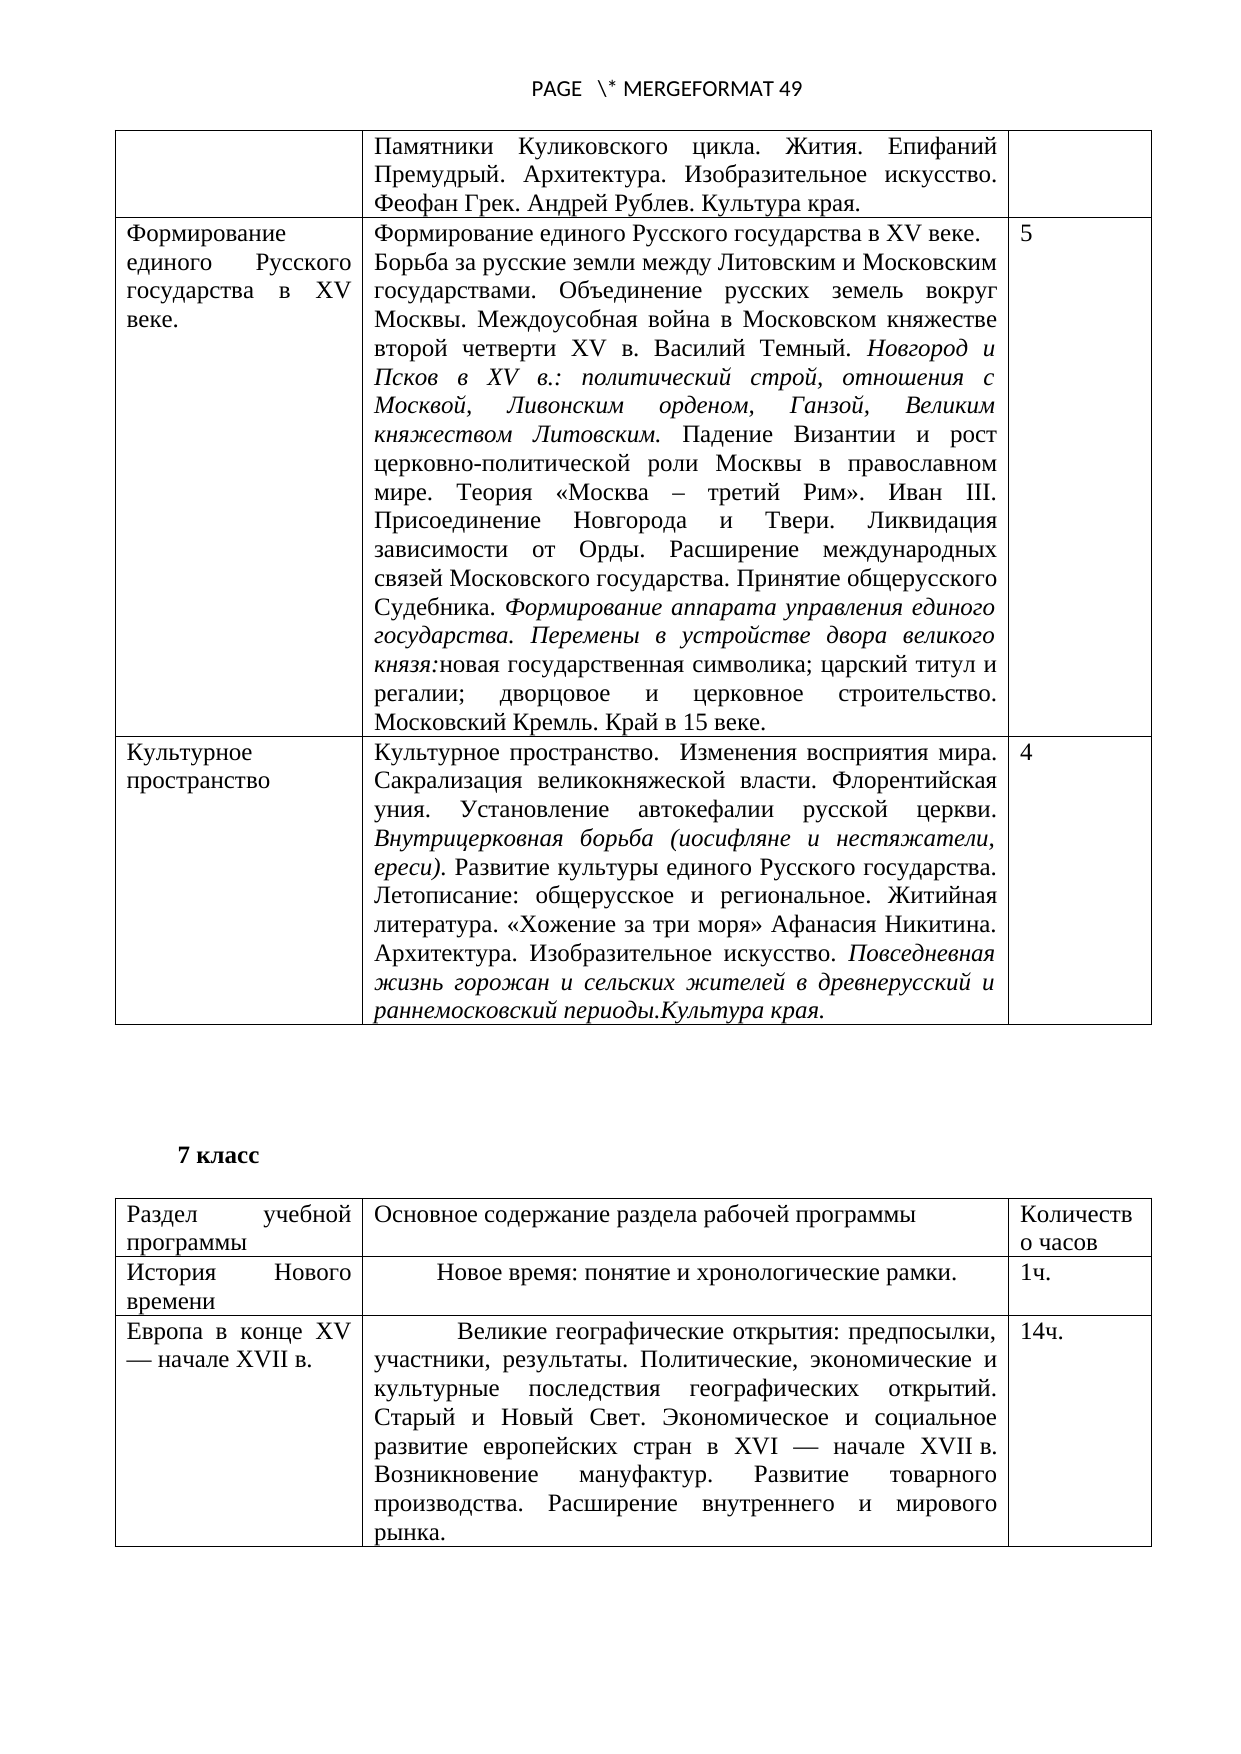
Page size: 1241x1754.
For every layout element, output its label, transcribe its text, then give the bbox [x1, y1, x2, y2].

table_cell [363, 131, 1008, 217]
text 7 класс [177, 1140, 1152, 1169]
table_cell Новое время: понятие и хронологические рамки. [363, 1257, 1008, 1315]
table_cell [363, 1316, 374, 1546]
table_cell Формирование единого Русского государства в XV веке. Борьба за русские земли между Литовским и Московским государствами. Объединение русских земель вокруг Москвы. Междоусобная война в Московском княжестве второй четверти XV в. Василий Темный. Новгород и Псков в XV в.: политический строй, отношения с Москвой, Ливонским орденом, Ганзой, Великим княжеством Литовским. Падение Византии и рост церковно-политической роли Москвы в православном мире. Теория «Москва – третий Рим». Иван III. Присоединение Новгорода и Твери. Ликвидация зависимости от Орды. Расширение международных связей Московского государства. Принятие общерусского Судебника. Формирование аппарата управления единого государства. Перемены в устройстве двора великого князя:новая государственная символика; царский титул и регалии; дворцовое и церковное строительство. Московский Кремль. Край в 15 веке. [363, 218, 1008, 736]
table_cell Культурное пространство. Изменения восприятия мира. Сакрализация великокняжеской власти. Флорентийская уния. Установление автокефалии русской церкви. Внутрицерковная борьба (иосифляне и нестяжатели, ереси). Развитие культуры единого Русского государства. Летописание: общерусское и региональное. Житийная литература. «Хожение за три моря» Афанасия Никитина. Архитектура. Изобразительное искусство. Повседневная жизнь горожан и сельских жителей в древнерусский и раннемосковский периоды.Культура края. [363, 737, 1008, 1024]
table_cell 14ч. [1009, 1316, 1151, 1546]
table_header Раздел учебной программы [116, 1199, 362, 1256]
table_cell Культурное пространство [116, 737, 362, 1024]
table_header Количество часов [1009, 1199, 1151, 1256]
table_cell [116, 131, 362, 217]
table_header Основное содержание раздела рабочей программы [363, 1199, 1008, 1256]
table_cell Формирование единого Русского государства в XV веке. [116, 218, 362, 736]
table_cell 1ч. [1009, 1257, 1151, 1315]
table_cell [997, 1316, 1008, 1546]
table_cell 5 [1009, 218, 1151, 736]
table_cell 4 [1009, 737, 1151, 1024]
table_cell 4 [1009, 131, 1151, 217]
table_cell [116, 1316, 362, 1546]
